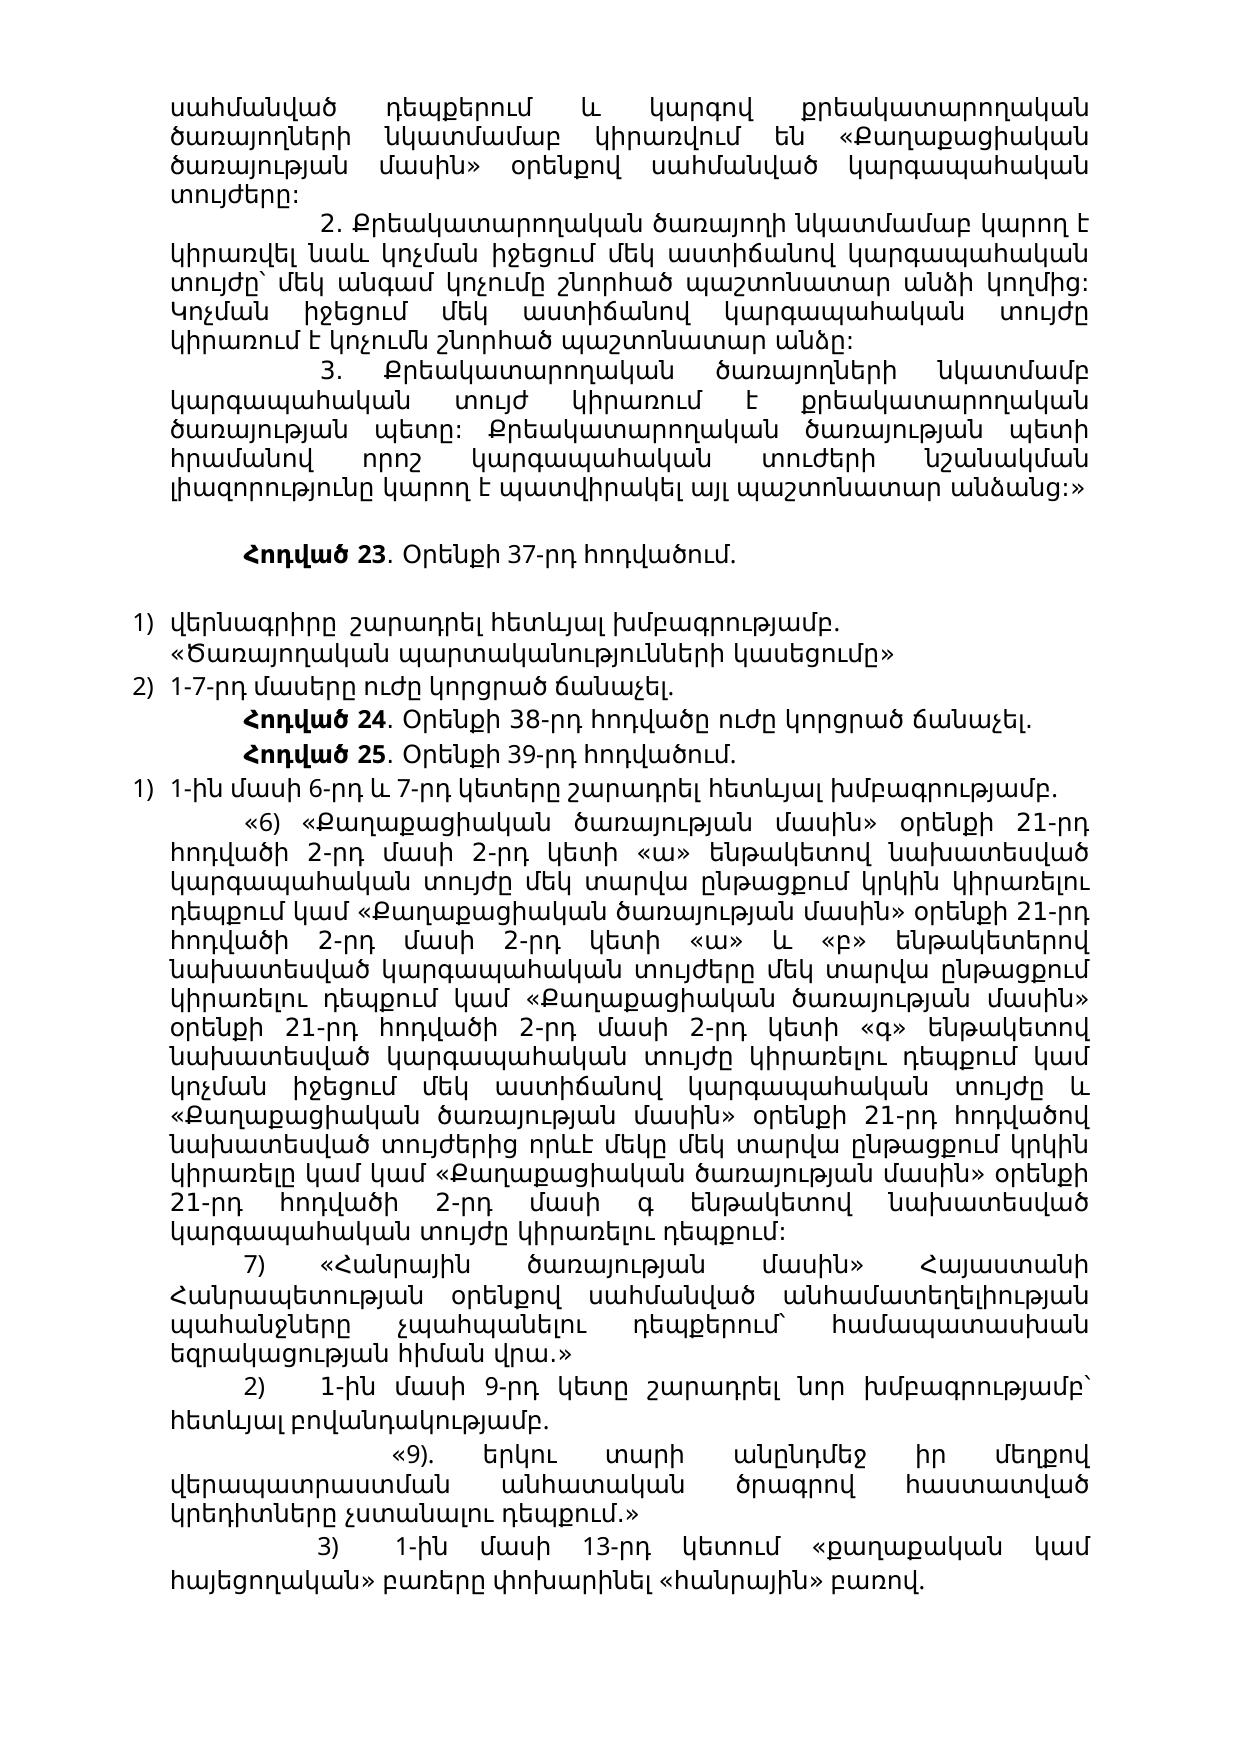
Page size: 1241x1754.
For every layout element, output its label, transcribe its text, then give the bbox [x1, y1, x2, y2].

text «6) «Քաղաքացիական ծառայության մասին» օրենքի 21-րդ հոդվածի 2-րդ մասի 2-րդ կետի «ա» ենթակետով նախատեսված կարգապահական տույժը մեկ տարվա ընթացքում կրկին կիրառելու դեպքում կամ «Քաղաքացիական ծառայության մասին» օրենքի 21-րդ հոդվածի 2-րդ մասի 2-րդ կետի «ա» և «բ» ենթակետերով նախատեսված կարգապահական տույժերը մեկ տարվա ընթացքում կիրառելու դեպքում կամ «Քաղաքացիական ծառայության մասին» օրենքի 21-րդ հոդվածի 2-րդ մասի 2-րդ կետի «գ» ենթակետով նախատեսված կարգապահական տույժը կիրառելու դեպքում կամ կոչման իջեցում մեկ աստիճանով կարգապահական տույժը և «Քաղաքացիական ծառայության մասին» օրենքի 21-րդ հոդվածով նախատեսված տույժերից որևէ մեկը մեկ տարվա ընթացքում կրկին կիրառելը կամ կամ «Քաղաքացիական ծառայության մասին» օրենքի 21-րդ հոդվածի 2-րդ մասի գ ենթակետով նախատեսված կարգապահական տույժը կիրառելու դեպքում: [169, 804, 1090, 1247]
text Հոդված 24. Օրենքի 38-րդ հոդվածը ուժը կորցրած ճանաչել. [169, 702, 1090, 736]
text 3. Քրեակատարողական ծառայողների նկատմամբ կարգապահական տույժ կիրառում է քրեակատարողական ծառայության պետը: Քրեակատարողական ծառայության պետի հրամանով որոշ կարգապահական տուժերի նշանակման լիազորությունը կարող է պատվիրակել այլ պաշտոնատար անձանց:» [169, 356, 1090, 503]
list «Ծառայողական պարտականությունների կասեցումը» [169, 639, 1090, 668]
list 1-ին մասի 13-րդ կետում «քաղաքական կամ հայեցողական» բառերը փոխարինել «հանրային» բառով. [169, 1529, 1090, 1597]
list 1-ին մասի 6-րդ և 7-րդ կետերը շարադրել հետևյալ խմբագրությամբ. [132, 770, 1090, 804]
list 1-7-րդ մասերը ուժը կորցրած ճանաչել. [132, 668, 1090, 702]
list վերնագրիրը շարադրել հետևյալ խմբագրությամբ. [132, 605, 1090, 639]
text 7) «Հանրային ծառայության մասին» Հայաստանի Հանրապետության օրենքով սահմանված անհամատեղելիության պահանջները չպահպանելու դեպքերում՝ համապատասխան եզրակացության հիման վրա.» [169, 1247, 1090, 1368]
text 2. Քրեակատարողական ծառայողի նկատմամաբ կարող է կիրառվել նաև կոչման իջեցում մեկ աստիճանով կարգապահական տույժը՝ մեկ անգամ կոչումը շնորհած պաշտոնատար անձի կողմից: Կոչման իջեցում մեկ աստիճանով կարգապահական տույժը կիրառում է կոչումն շնորհած պաշտոնատար անձը: [169, 210, 1090, 356]
text 2) 1-ին մասի 9-րդ կետը շարադրել նոր խմբագրությամբ՝ հետևյալ բովանդակությամբ. [169, 1368, 1090, 1436]
text Հոդված 23. Օրենքի 37-րդ հոդվածում. [169, 537, 1090, 571]
text սահմանված դեպքերում և կարգով քրեակատարողական ծառայողների նկատմամաբ կիրառվում են «Քաղաքացիական ծառայության մասին» օրենքով սահմանված կարգապահական տույժերը: [169, 93, 1090, 210]
text «9). երկու տարի անընդմեջ իր մեղքով վերապատրաստման անհատական ծրագրով հաստատված կրեդիտները չստանալու դեպքում.» [169, 1436, 1090, 1529]
text Հոդված 25. Օրենքի 39-րդ հոդվածում. [169, 736, 1090, 770]
